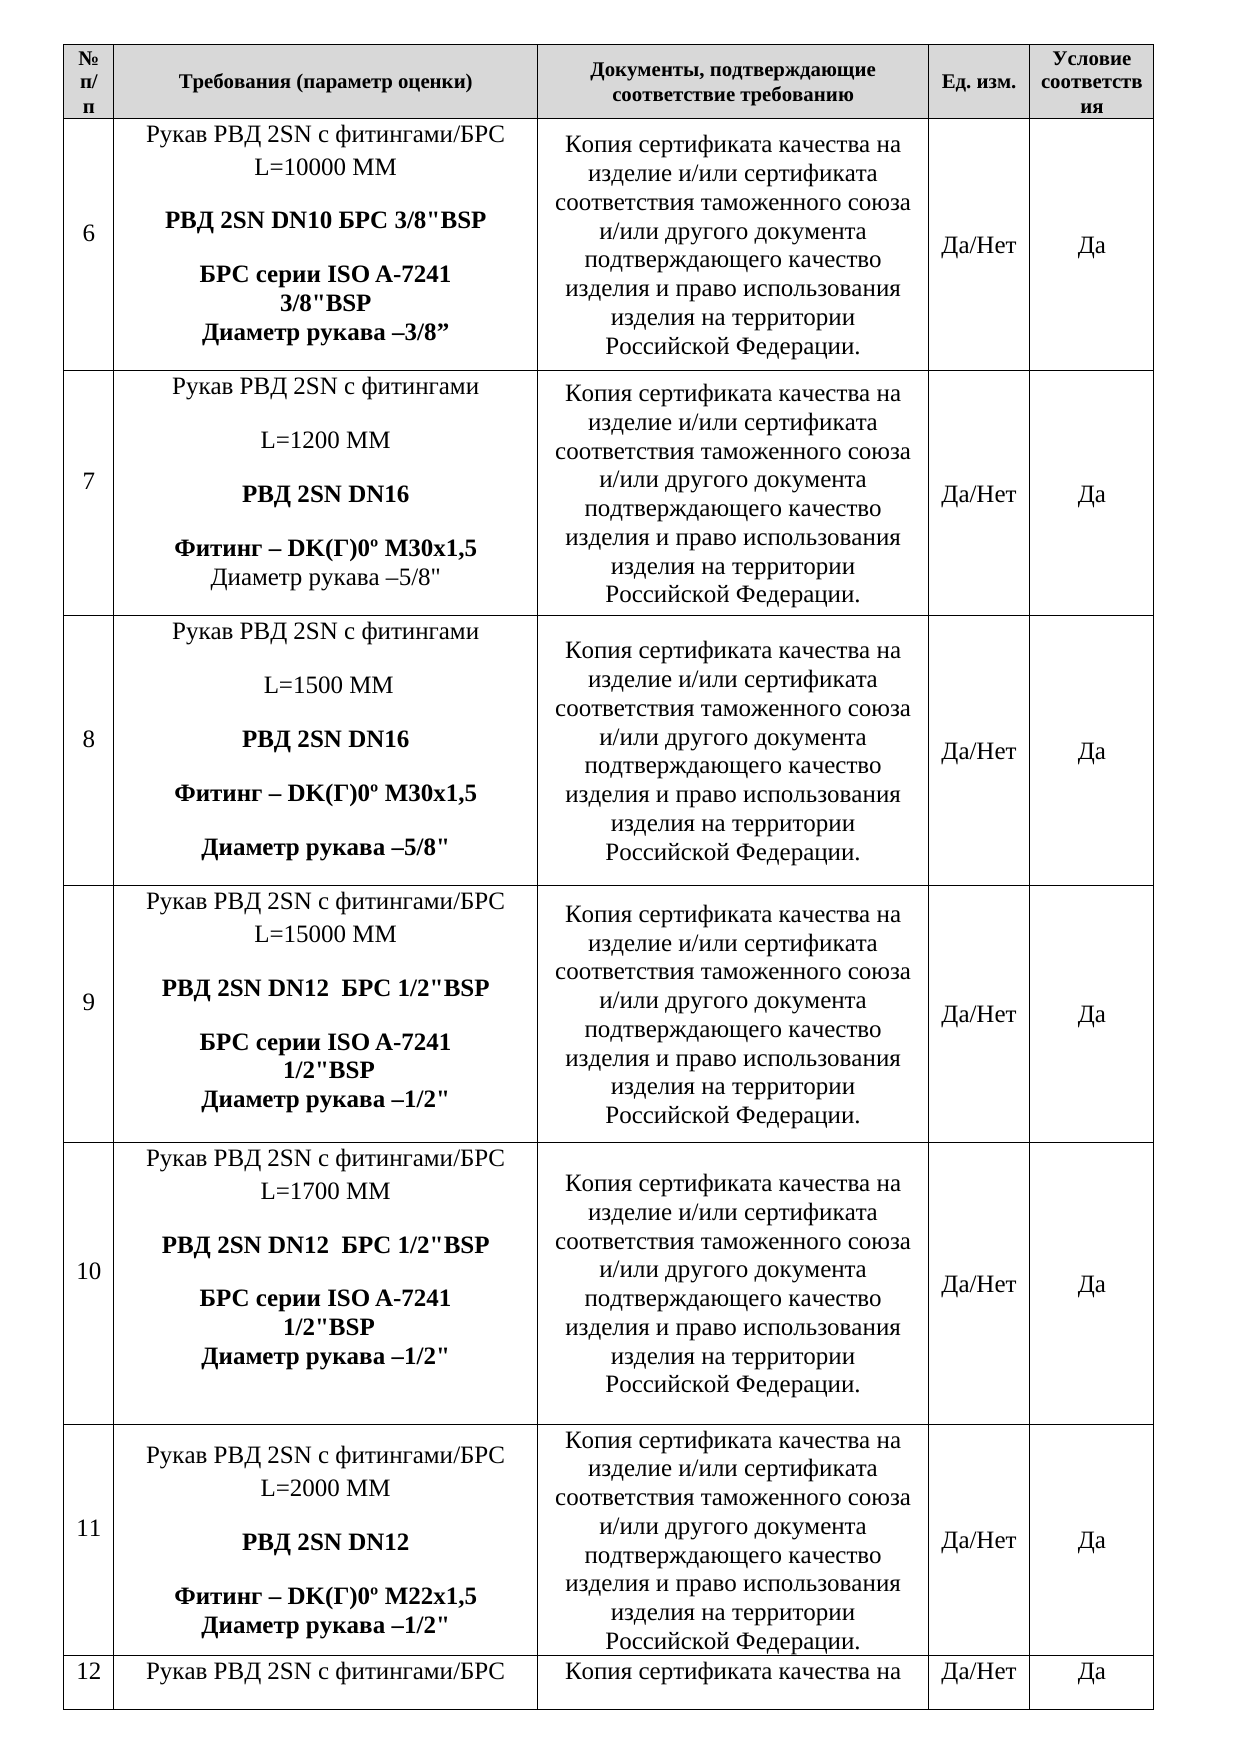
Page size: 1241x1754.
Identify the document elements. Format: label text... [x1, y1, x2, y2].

table_cell Рукав РВД 2SN с фитингами/БРС L=10000 ММ РВД 2SN DN10 БРС 3/8"BSP БРС серии ISO A-7241 3/8"BSP Диаметр рукава –3/8” [114, 119, 537, 370]
table_cell 11 [64, 1425, 113, 1655]
table_cell 12 [64, 1656, 113, 1708]
table_cell Да/Нет [929, 1143, 1029, 1424]
table_cell Да [1030, 1425, 1153, 1655]
table_cell Да [1030, 119, 1153, 370]
table_cell Рукав РВД 2SN с фитингами/БРС L=15000 ММ РВД 2SN DN12 БРС 1/2"BSP БРС серии ISO A-7241 1/2"BSP Диаметр рукава –1/2" [114, 886, 537, 1142]
table_cell Да/Нет [929, 371, 1029, 615]
table_cell Рукав РВД 2SN с фитингами L=1500 ММ РВД 2SN DN16 Фитинг – DK(Г)0º М30х1,5 Диаметр рукава –5/8" [114, 616, 537, 885]
table_header Условие соответствия [1030, 45, 1153, 118]
table_cell Рукав РВД 2SN с фитингами/БРС L=1700 ММ РВД 2SN DN12 БРС 1/2"BSP БРС серии ISO A-7241 1/2"BSP Диаметр рукава –1/2" [114, 1143, 537, 1424]
table_cell 8 [64, 616, 113, 885]
table_cell Да [1030, 886, 1153, 1142]
table_cell Да/Нет [929, 1425, 1029, 1655]
table_cell 6 [64, 119, 113, 370]
table_cell Да [1030, 371, 1153, 615]
table_cell Рукав РВД 2SN с фитингами L=1200 ММ РВД 2SN DN16 Фитинг – DK(Г)0º М30х1,5 Диаметр рукава –5/8" [114, 371, 537, 615]
table_cell Да [1030, 1656, 1153, 1708]
table_cell 7 [64, 371, 113, 615]
table_cell 10 [64, 1143, 113, 1424]
table_header № п/п [64, 45, 113, 118]
table_cell Да/Нет [929, 886, 1029, 1142]
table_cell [538, 1656, 928, 1708]
table_cell Да/Нет [929, 119, 1029, 370]
table_header Ед. изм. [929, 45, 1029, 118]
table_cell Да/Нет [929, 1656, 1029, 1708]
table_header Требования (параметр оценки) [114, 45, 537, 118]
table_cell Рукав РВД 2SN с фитингами/БРС L=2000 ММ РВД 2SN DN12 Фитинг – DK(Г)0º М22х1,5 Диаметр рукава –1/2" [114, 1425, 537, 1655]
table_cell Да [1030, 1143, 1153, 1424]
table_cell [538, 119, 928, 370]
table_cell Да [1030, 616, 1153, 885]
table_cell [114, 1656, 537, 1708]
table_header Документы, подтверждающие соответствие требованию [538, 45, 928, 118]
table_cell Да/Нет [929, 616, 1029, 885]
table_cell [538, 1425, 928, 1655]
table_cell 9 [64, 886, 113, 1142]
